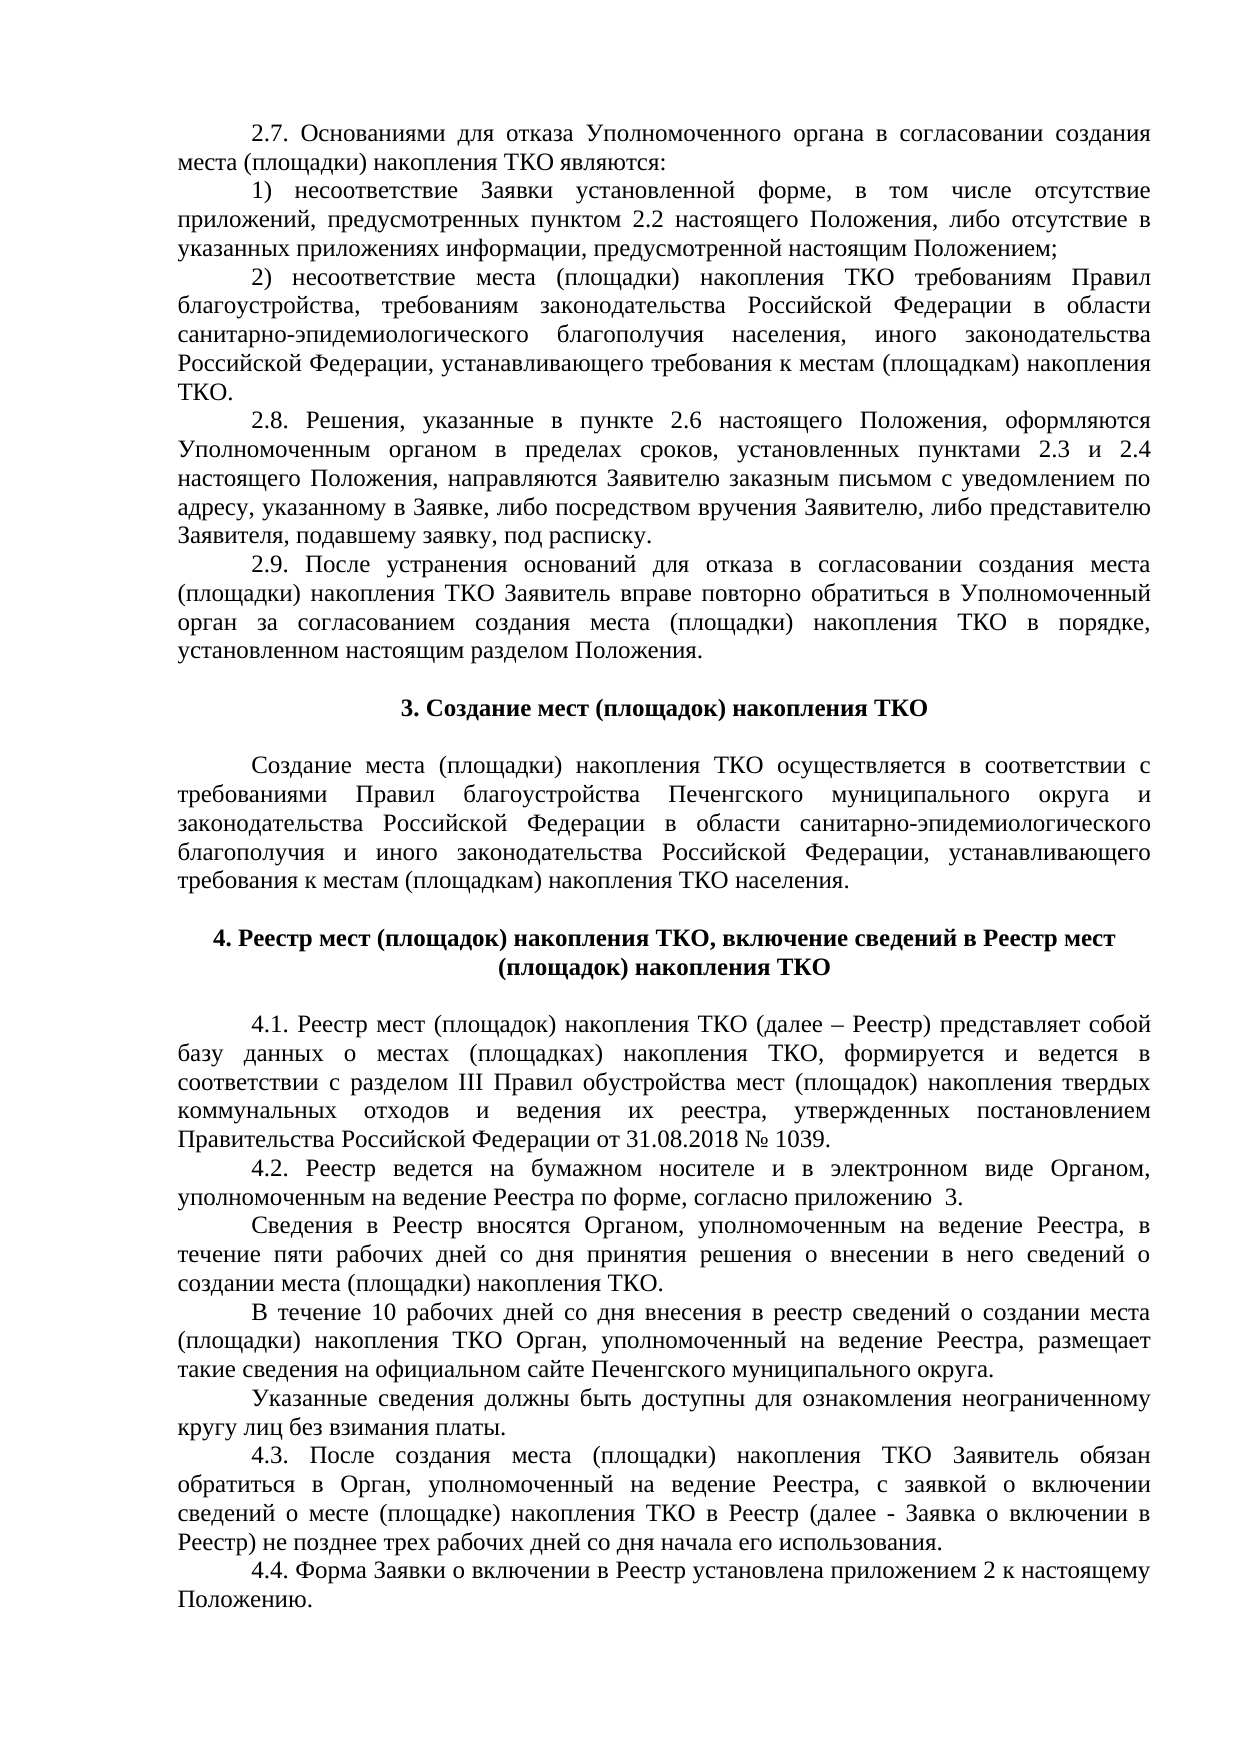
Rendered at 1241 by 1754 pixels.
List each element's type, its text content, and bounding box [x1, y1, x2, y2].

text 1) несоответствие Заявки установленной форме, в том числе отсутствие приложений, предусмотренных пунктом 2.2 настоящего Положения, либо отсутствие в указанных приложениях информации, предусмотренной настоящим Положением; [177, 176, 1152, 262]
text Создание места (площадки) накопления ТКО осуществляется в соответствии с требованиями Правил благоустройства Печенгского муниципального округа и законодательства Российской Федерации в области санитарно-эпидемиологического благополучия и иного законодательства Российской Федерации, устанавливающего требования к местам (площадкам) накопления ТКО населения. [177, 751, 1152, 894]
text 3. Создание мест (площадок) накопления ТКО [177, 693, 1152, 722]
text 4.2. Реестр ведется на бумажном носителе и в электронном виде Органом, уполномоченным на ведение Реестра по форме, согласно приложению 3. [177, 1153, 1152, 1211]
text 2.8. Решения, указанные в пункте 2.6 настоящего Положения, оформляются Уполномоченным органом в пределах сроков, установленных пунктами 2.3 и 2.4 настоящего Положения, направляются Заявителю заказным письмом с уведомлением по адресу, указанному в Заявке, либо посредством вручения Заявителю, либо представителю Заявителя, подавшему заявку, под расписку. [177, 406, 1152, 549]
text 4.3. После создания места (площадки) накопления ТКО Заявитель обязан обратиться в Орган, уполномоченный на ведение Реестра, с заявкой о включении сведений о месте (площадке) накопления ТКО в Реестр (далее - Заявка о включении в Реестр) не позднее трех рабочих дней со дня начала его использования. [177, 1441, 1152, 1556]
text Указанные сведения должны быть доступны для ознакомления неограниченному кругу лиц без взимания платы. [177, 1383, 1152, 1441]
text Сведения в Реестр вносятся Органом, уполномоченным на ведение Реестра, в течение пяти рабочих дней со дня принятия решения о внесении в него сведений о создании места (площадки) накопления ТКО. [177, 1211, 1152, 1297]
text 2) несоответствие места (площадки) накопления ТКО требованиям Правил благоустройства, требованиям законодательства Российской Федерации в области санитарно-эпидемиологического благополучия населения, иного законодательства Российской Федерации, устанавливающего требования к местам (площадкам) накопления ТКО. [177, 262, 1152, 406]
text 4. Реестр мест (площадок) накопления ТКО, включение сведений в Реестр мест (площадок) накопления ТКО [177, 923, 1152, 981]
text В течение 10 рабочих дней со дня внесения в реестр сведений о создании места (площадки) накопления ТКО Орган, уполномоченный на ведение Реестра, размещает такие сведения на официальном сайте Печенгского муниципального округа. [177, 1297, 1152, 1383]
text 4.1. Реестр мест (площадок) накопления ТКО (далее – Реестр) представляет собой базу данных о местах (площадках) накопления ТКО, формируется и ведется в соответствии с разделом III Правил обустройства мест (площадок) накопления твердых коммунальных отходов и ведения их реестра, утвержденных постановлением Правительства Российской Федерации от 31.08.2018 № 1039. [177, 1009, 1152, 1153]
text 4.4. Форма Заявки о включении в Реестр установлена приложением 2 к настоящему Положению. [177, 1556, 1152, 1613]
text 2.9. После устранения оснований для отказа в согласовании создания места (площадки) накопления ТКО Заявитель вправе повторно обратиться в Уполномоченный орган за согласованием создания места (площадки) накопления ТКО в порядке, установленном настоящим разделом Положения. [177, 549, 1152, 664]
text 2.7. Основаниями для отказа Уполномоченного органа в согласовании создания места (площадки) накопления ТКО являются: [177, 118, 1152, 176]
